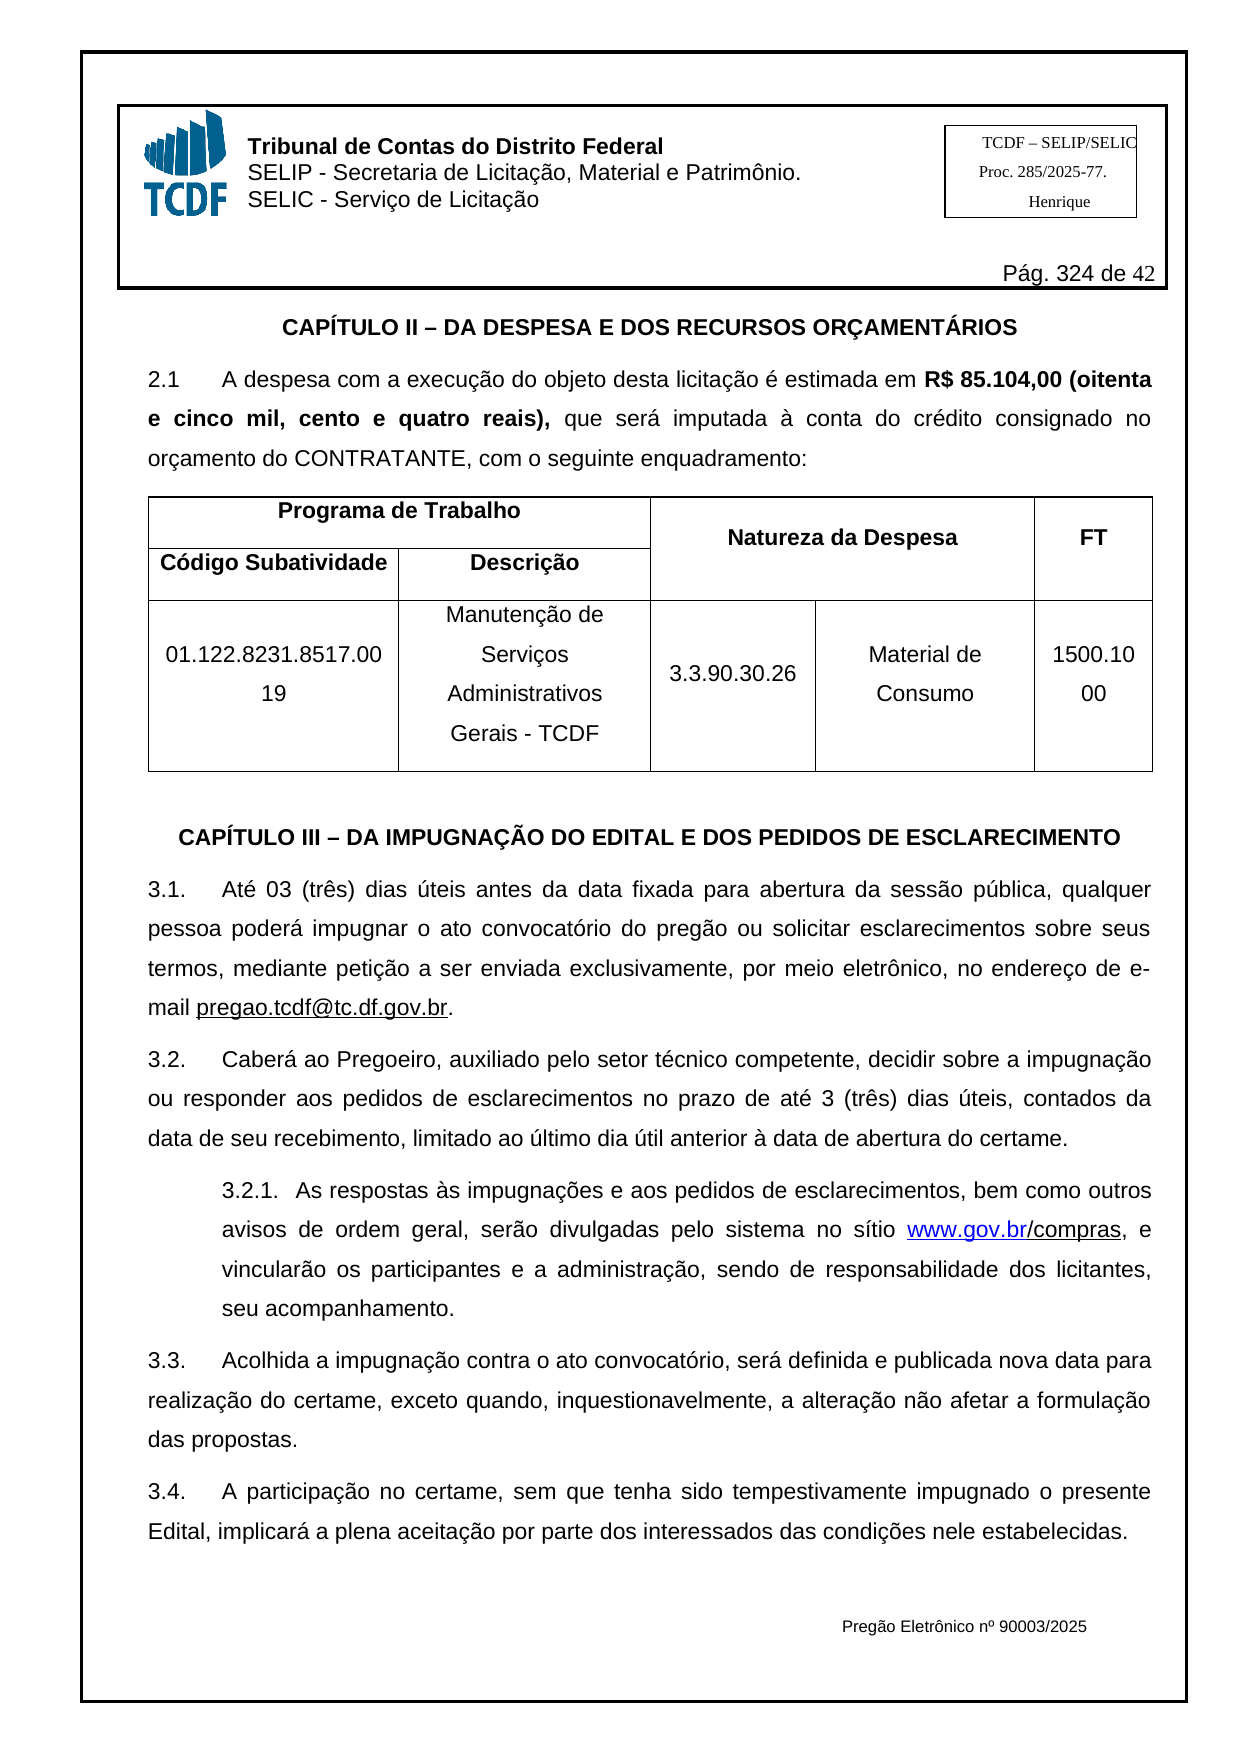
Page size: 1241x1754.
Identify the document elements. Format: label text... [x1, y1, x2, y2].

table_cell Descrição [399, 549, 650, 600]
text Capítulo Ii – DA despesa e dos recursos orçamentários [148, 313, 1152, 340]
table_cell Material de Consumo [816, 601, 1034, 771]
text 3.4. A participação no certame, sem que tenha sido tempestivamente impugnado o presente Edital, implicará a plena aceitação por parte dos interessados das condições nele estabelecidas. [148, 1478, 1152, 1544]
table_header FT [1035, 498, 1152, 600]
text 3.3. Acolhida a impugnação contra o ato convocatório, será definida e publicada nova data para realização do certame, exceto quando, inquestionavelmente, a alteração não afetar a formulação das propostas. [148, 1347, 1152, 1453]
table_cell Código Subatividade [149, 549, 398, 600]
text 3.2.1. As respostas às impugnações e aos pedidos de esclarecimentos, bem como outros avisos de ordem geral, serão divulgadas pelo sistema no sítio www.gov.br/compras, e vincularão os participantes e a administração, sendo de responsabilidade dos licitantes, seu acompanhamento. [222, 1177, 1152, 1322]
table_header Programa de Trabalho [149, 498, 650, 548]
text 2.1 A despesa com a execução do objeto desta licitação é estimada em R$ 85.104,00 (oitenta e cinco mil, cento e quatro reais), que será imputada à conta do crédito consignado no orçamento do CONTRATANTE, com o seguinte enquadramento: [148, 366, 1152, 471]
table_header Natureza da Despesa [651, 498, 1034, 600]
text 3.1. Até 03 (três) dias úteis antes da data fixada para abertura da sessão pública, qualquer pessoa poderá impugnar o ato convocatório do pregão ou solicitar esclarecimentos sobre seus termos, mediante petição a ser enviada exclusivamente, por meio eletrônico, no endereço de e-mail pregao.tcdf@tc.df.gov.br. [148, 876, 1152, 1020]
table_cell Manutenção de Serviços Administrativos Gerais - TCDF [399, 601, 650, 771]
table_cell 3.3.90.30.26 [651, 601, 815, 771]
table_cell 01.122.8231.8517.0019 [149, 601, 398, 771]
picture [129, 107, 241, 218]
table_cell 1500.1000 [1035, 601, 1152, 771]
text 3.2. Caberá ao Pregoeiro, auxiliado pelo setor técnico competente, decidir sobre a impugnação ou responder aos pedidos de esclarecimentos no prazo de até 3 (três) dias úteis, contados da data de seu recebimento, limitado ao último dia útil anterior à data de abertura do certame. [148, 1046, 1152, 1151]
text Capítulo IIi – dA IMPUGNAÇÃO do edital e dos pedidos de esclarecimento [148, 823, 1152, 850]
